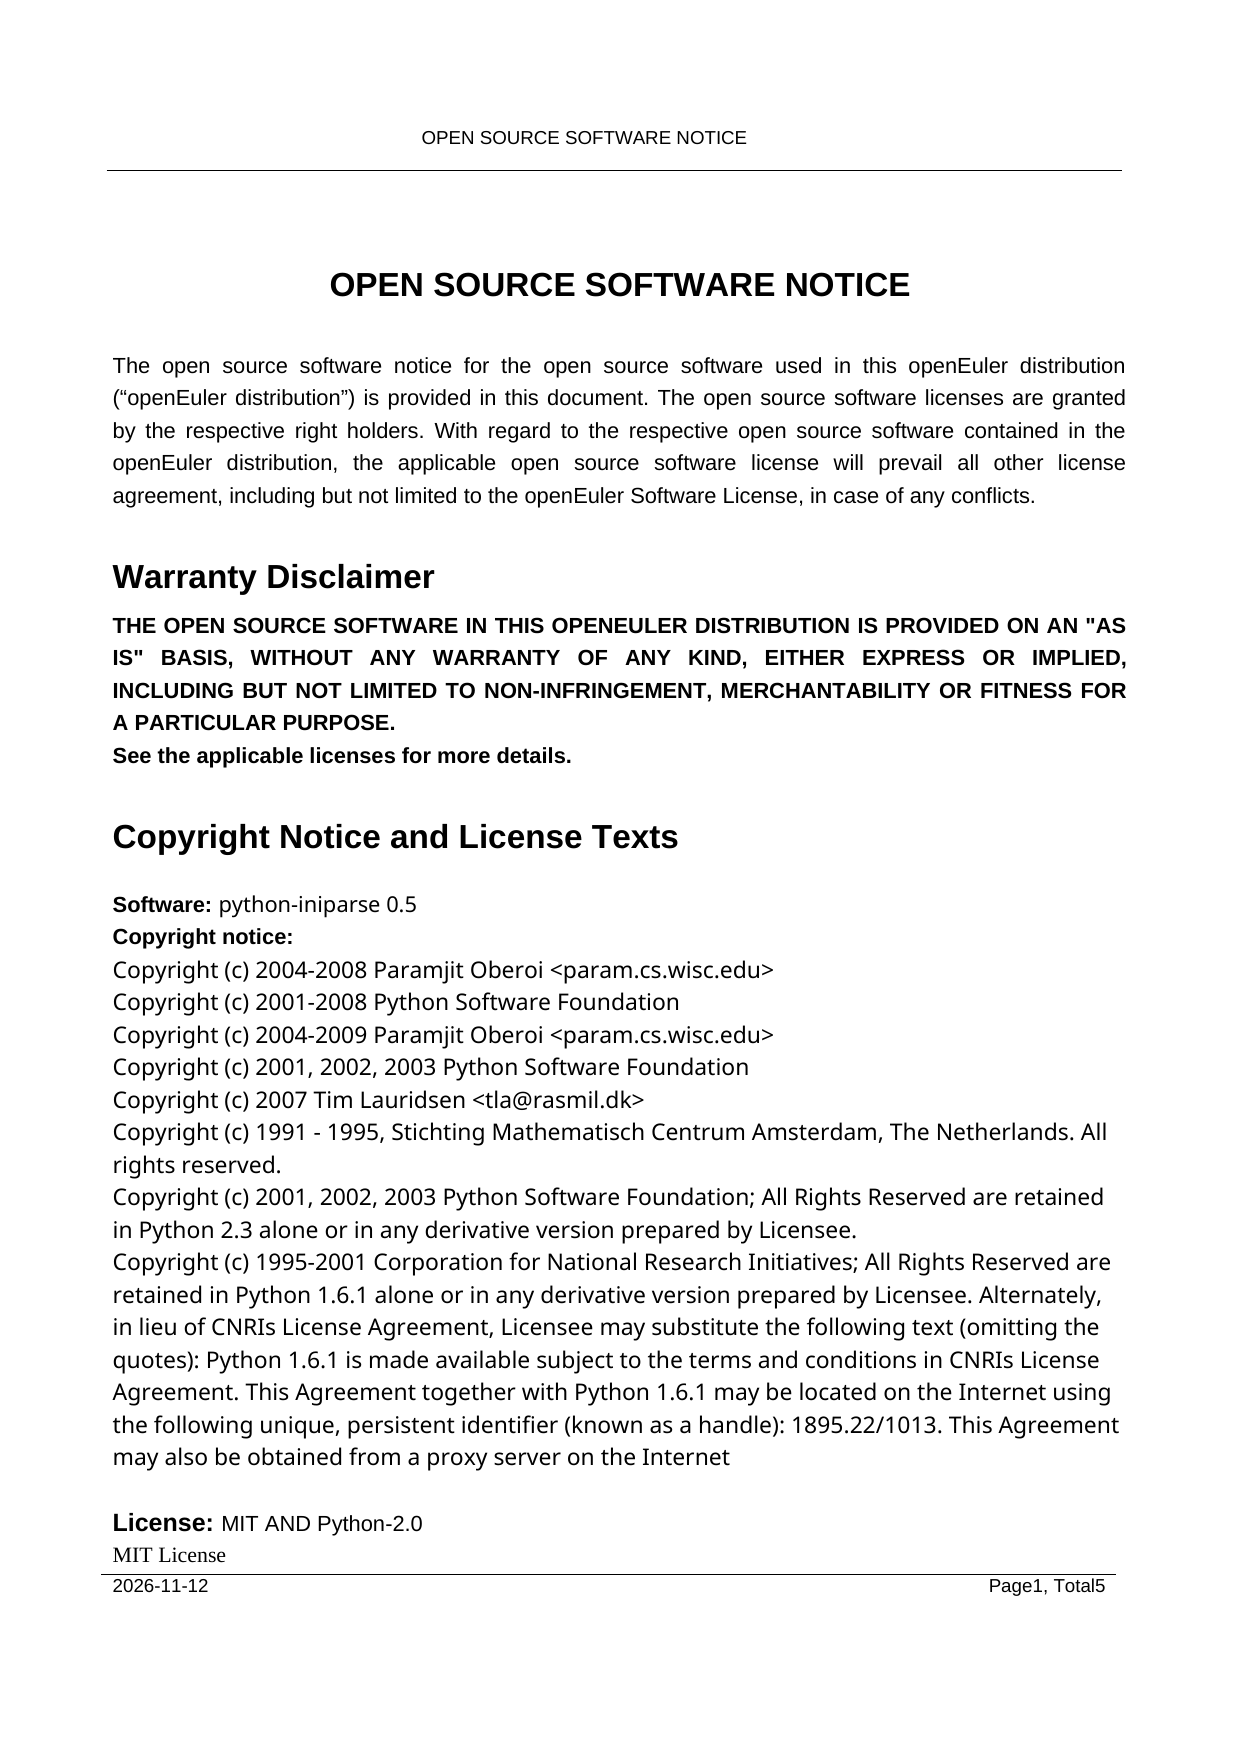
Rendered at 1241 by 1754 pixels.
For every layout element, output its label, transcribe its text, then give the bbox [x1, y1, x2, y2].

text Copyright Notice and License Texts [112, 804, 1128, 869]
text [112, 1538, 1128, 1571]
text The open source software notice for the open source software used in this openEuler distribution (“openEuler distribution”) is provided in this document. The open source software licenses are granted by the respective right holders. With regard to the respective open source software contained in the openEuler distribution, the applicable open source software license will prevail all other license agreement, including but not limited to the openEuler Software License, in case of any conflicts. [112, 349, 1128, 511]
text License: MIT AND Python-2.0 [112, 1506, 1128, 1538]
text THE OPEN SOURCE SOFTWARE IN THIS OPENEULER DISTRIBUTION IS PROVIDED ON AN "AS IS" BASIS, WITHOUT ANY WARRANTY OF ANY KIND, EITHER EXPRESS OR IMPLIED, INCLUDING BUT NOT LIMITED TO NON-INFRINGEMENT, MERCHANTABILITY OR FITNESS FOR A PARTICULAR PURPOSE. See the applicable licenses for more details. [112, 609, 1128, 771]
text Copyright notice: [112, 921, 1128, 953]
text OPEN SOURCE SOFTWARE NOTICE [112, 251, 1128, 316]
text Copyright (c) 2004-2008 Paramjit Oberoi <param.cs.wisc.edu> Copyright (c) 2001-2008 Python Software Foundation Copyright (c) 2004-2009 Paramjit Oberoi <param.cs.wisc.edu> Copyright (c) 2001, 2002, 2003 Python Software Foundation Copyright (c) 2007 Tim Lauridsen <tla@rasmil.dk> Copyright (c) 1991 - 1995, Stichting Mathematisch Centrum Amsterdam, The Netherlands. All rights reserved. Copyright (c) 2001, 2002, 2003 Python Software Foundation; All Rights Reserved are retained in Python 2.3 alone or in any derivative version prepared by Licensee. Copyright (c) 1995-2001 Corporation for National Research Initiatives; All Rights Reserved are retained in Python 1.6.1 alone or in any derivative version prepared by Licensee. Alternately, in lieu of CNRIs License Agreement, Licensee may substitute the following text (omitting the quotes): Python 1.6.1 is made available subject to the terms and conditions in CNRIs License Agreement. This Agreement together with Python 1.6.1 may be located on the Internet using the following unique, persistent identifier (known as a handle): 1895.22/1013. This Agreement may also be obtained from a proxy server on the Internet [112, 953, 1128, 1506]
text Warranty Disclaimer [112, 544, 1128, 609]
text Software: python-iniparse 0.5 [112, 888, 1128, 921]
